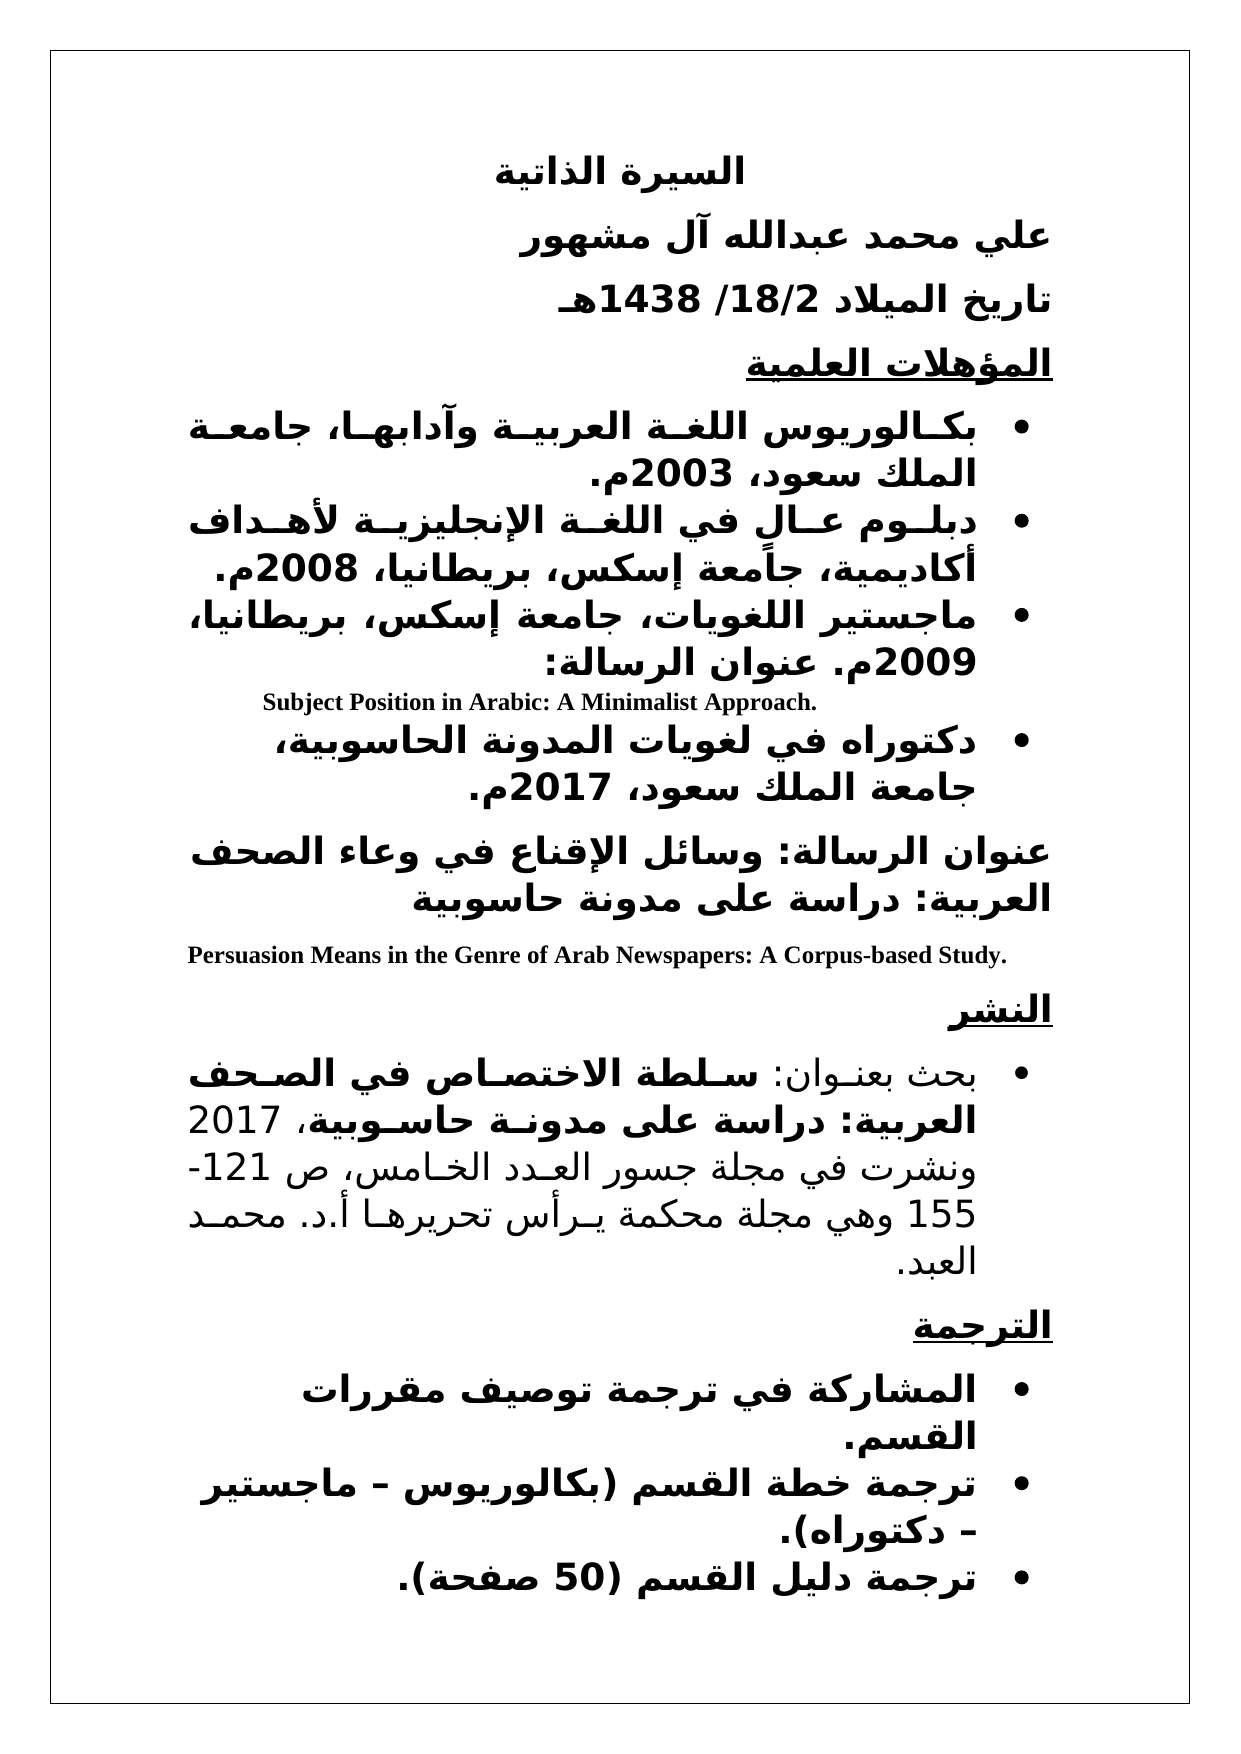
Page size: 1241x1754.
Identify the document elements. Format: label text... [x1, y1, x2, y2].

list ترجمة دليل القسم (50 صفحة). [187, 1556, 1015, 1599]
text تاريخ الميلاد 18/2/ 1438هـ [187, 277, 1053, 321]
list المشاركة في ترجمة توصيف مقررات القسم. [187, 1367, 1015, 1458]
list بكالوريوس اللغة العربية وآدابها، جامعة الملك سعود، 2003م. [187, 405, 1015, 496]
list بحث بعنوان: سلطة الاختصاص في الصحف العربية: دراسة على مدونة حاسوبية، 2017 ونشرت في مجلة جسور العدد الخامس، ص 121-155 وهي مجلة محكمة يرأس تحريرها أ.د. محمد العبد. [187, 1052, 1015, 1284]
text النشر [187, 988, 1053, 1032]
text Persuasion Means in the Genre of Arab Newspapers: A Corpus-based Study. [187, 940, 1053, 969]
list دكتوراه في لغويات المدونة الحاسوبية، جامعة الملك سعود، 2017م. [187, 718, 1015, 809]
text السيرة الذاتية [187, 150, 1053, 194]
list ترجمة خطة القسم (بكالوريوس – ماجستير – دكتوراه). [187, 1462, 1015, 1552]
text علي محمد عبدالله آل مشهور [187, 214, 1053, 257]
list دبلوم عالٍ في اللغة الإنجليزية لأهداف أكاديمية، جامعة إسكس، بريطانيا، 2008م. [187, 499, 1015, 590]
text عنوان الرسالة: وسائل الإقناع في وعاء الصحف العربية: دراسة على مدونة حاسوبية [187, 829, 1053, 920]
list ماجستير اللغويات، جامعة إسكس، بريطانيا، 2009م. عنوان الرسالة: [187, 593, 1015, 684]
text الترجمة [187, 1304, 1053, 1347]
text المؤهلات العلمية [187, 341, 1053, 385]
list Subject Position in Arabic: A Minimalist Approach. [262, 687, 1053, 716]
